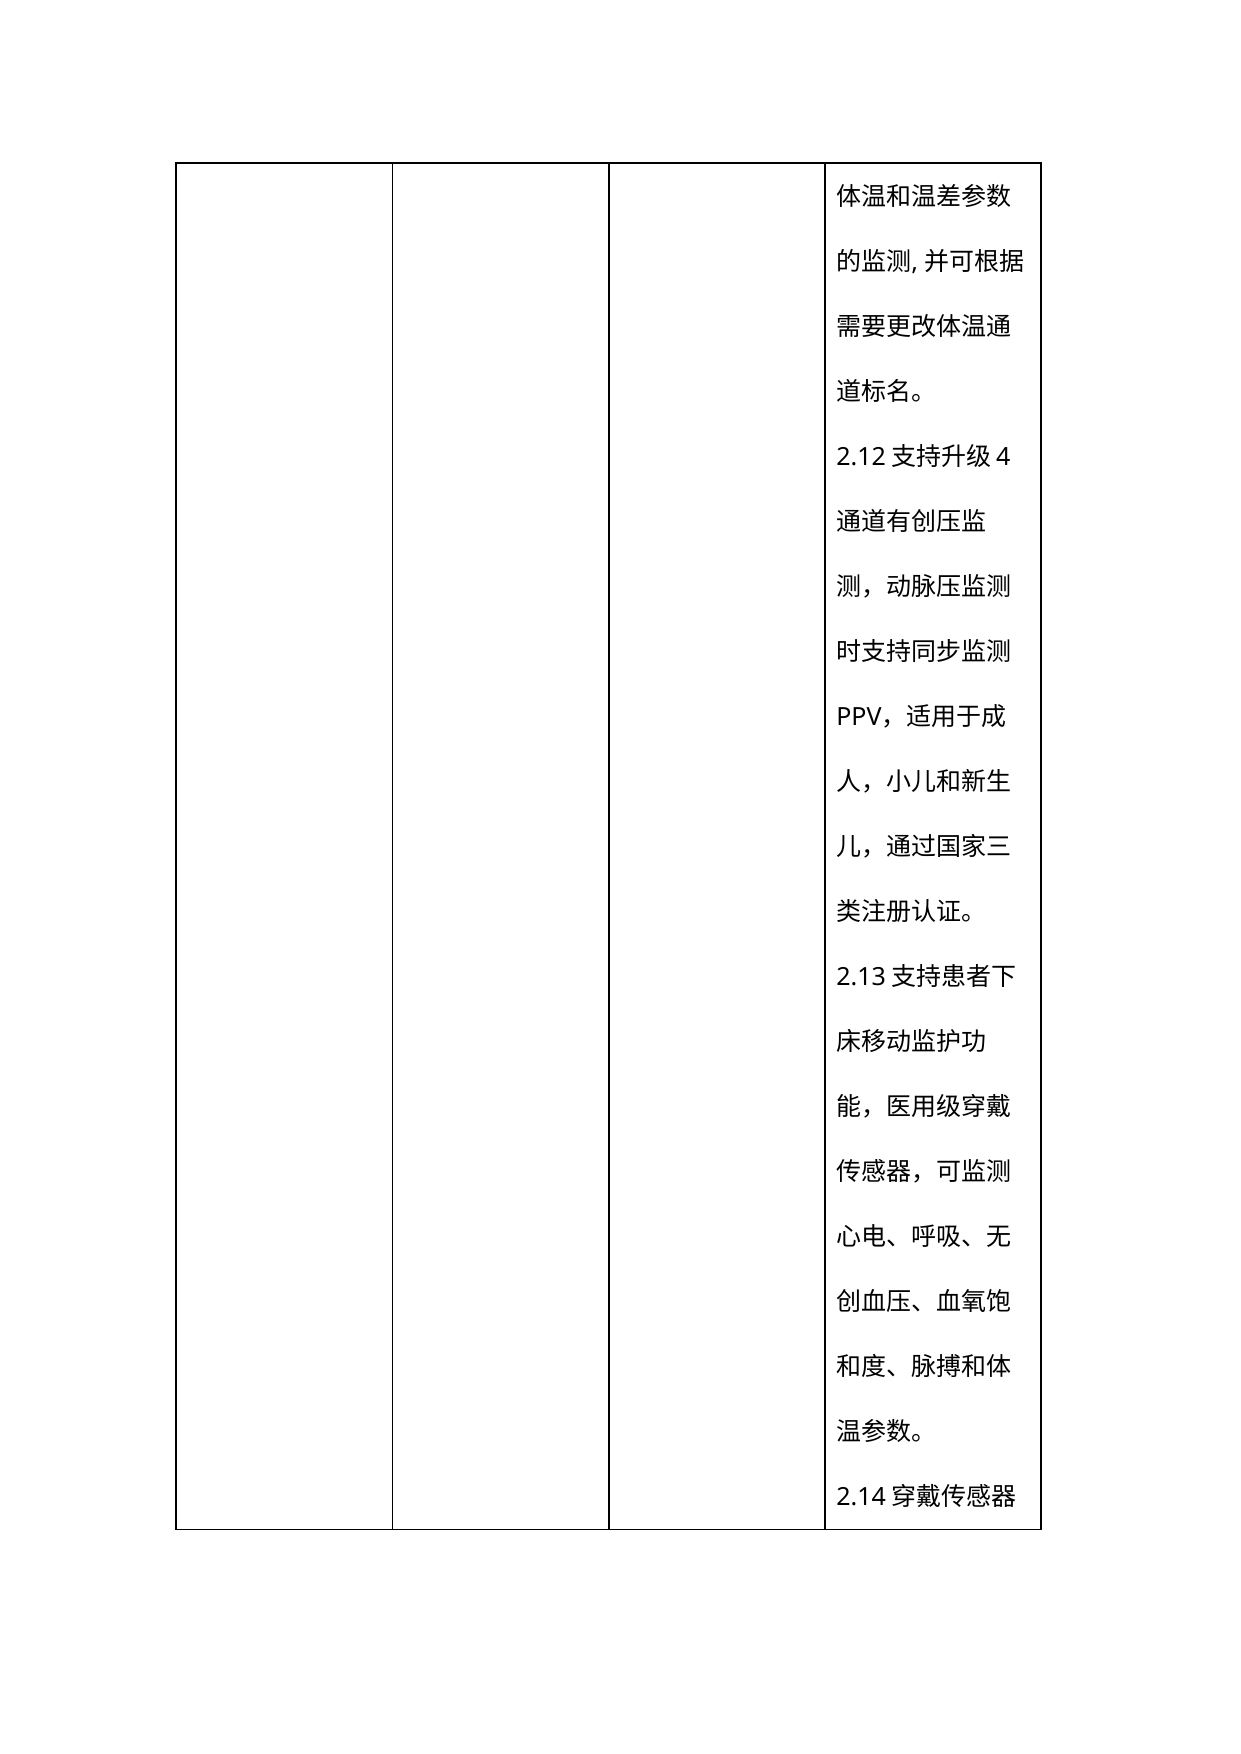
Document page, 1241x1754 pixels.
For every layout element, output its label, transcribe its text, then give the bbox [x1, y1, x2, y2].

table_cell [177, 164, 392, 1528]
table_cell 6 [393, 164, 608, 1528]
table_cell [826, 164, 1040, 1528]
table_cell [610, 164, 824, 1528]
